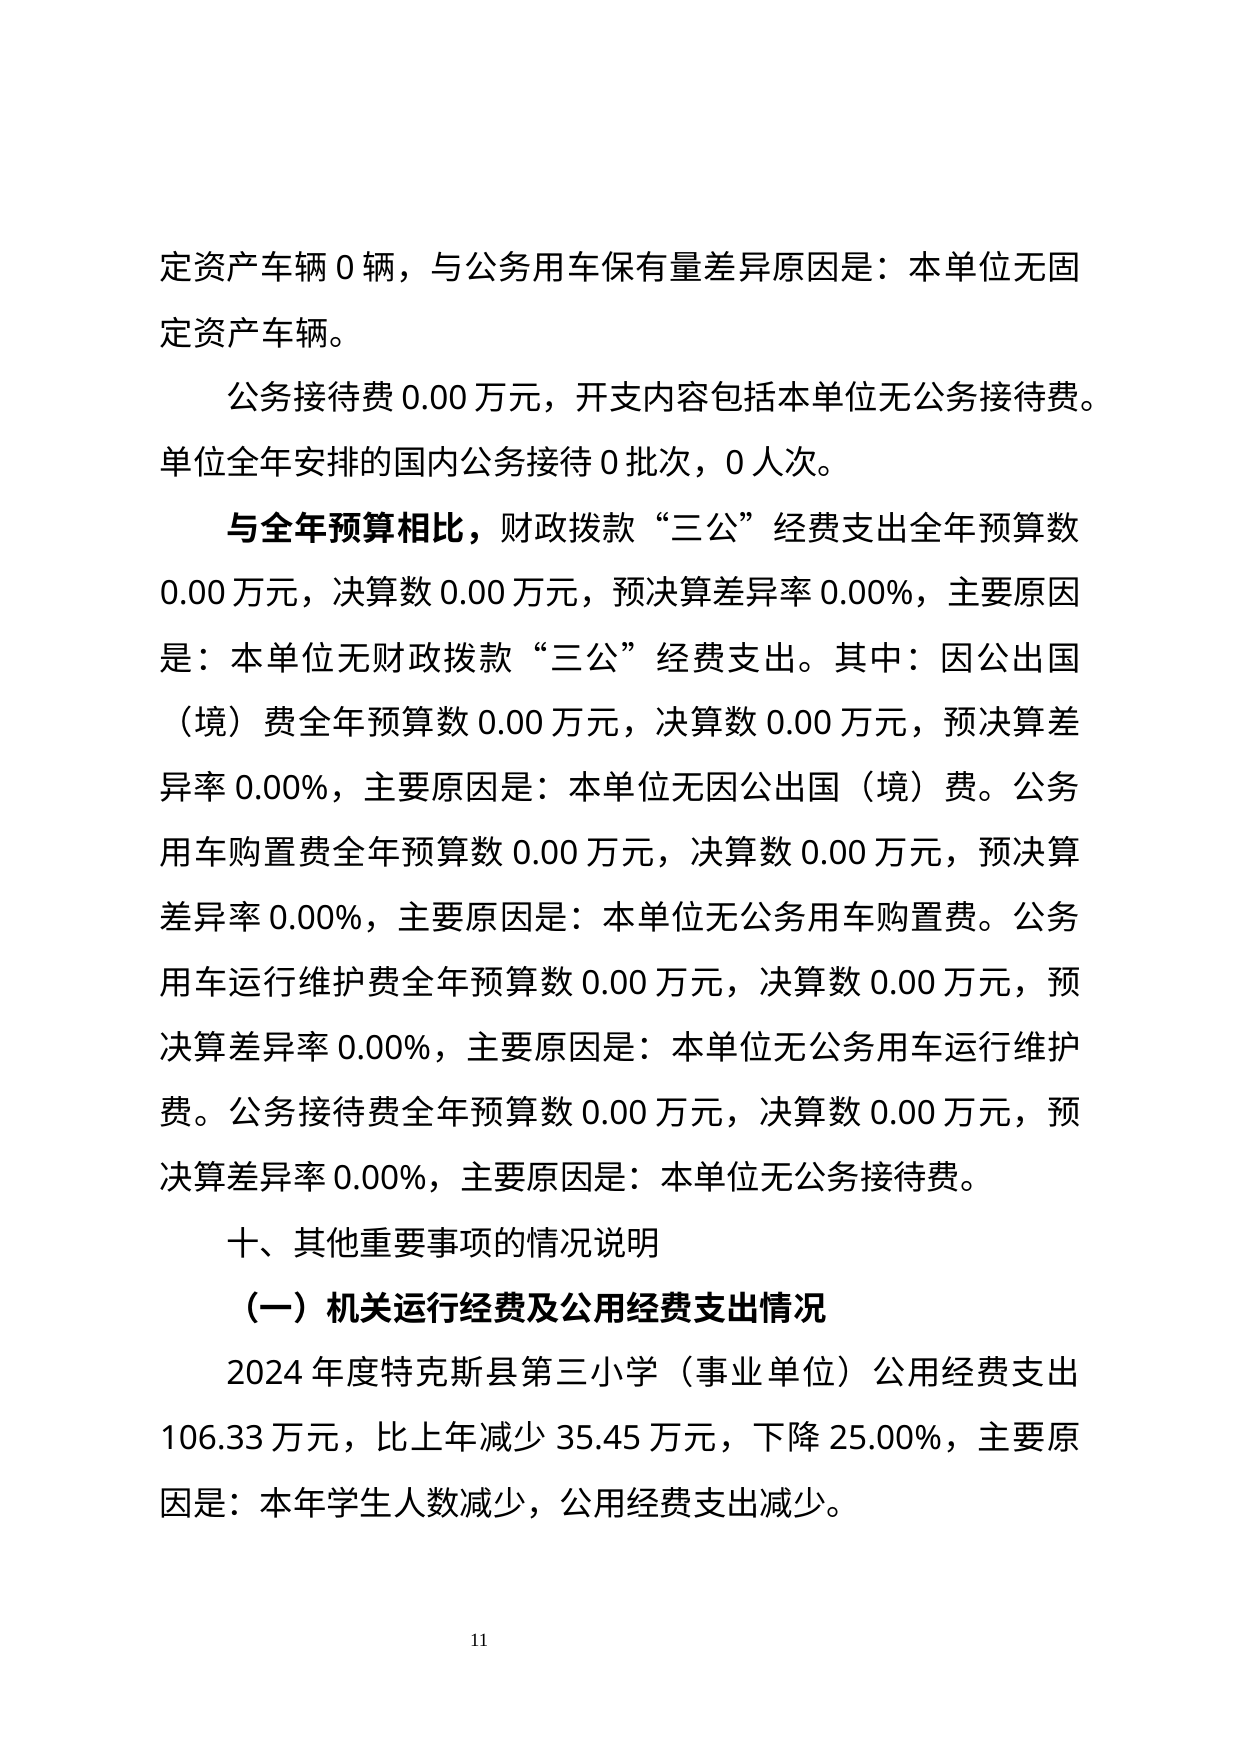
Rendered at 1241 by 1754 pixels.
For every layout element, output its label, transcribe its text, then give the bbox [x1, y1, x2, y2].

text 十、其他重要事项的情况说明 [159, 1208, 1081, 1273]
text 公务接待费0.00万元，开支内容包括本单位无公务接待费。单位全年安排的国内公务接待0批次，0人次。 [159, 363, 1081, 493]
text 与全年预算相比，财政拨款“三公”经费支出全年预算数0.00万元，决算数0.00万元，预决算差异率0.00%，主要原因是：本单位无财政拨款“三公”经费支出。其中：因公出国（境）费全年预算数0.00万元，决算数0.00万元，预决算差异率0.00%，主要原因是：本单位无因公出国（境）费。公务用车购置费全年预算数0.00万元，决算数0.00万元，预决算差异率0.00%，主要原因是：本单位无公务用车购置费。公务用车运行维护费全年预算数0.00万元，决算数0.00万元，预决算差异率0.00%，主要原因是：本单位无公务用车运行维护费。公务接待费全年预算数0.00万元，决算数0.00万元，预决算差异率0.00%，主要原因是：本单位无公务接待费。 [159, 493, 1081, 1208]
text 2024年度特克斯县第三小学（事业单位）公用经费支出106.33万元，比上年减少35.45万元，下降25.00%，主要原因是：本年学生人数减少，公用经费支出减少。 [159, 1338, 1081, 1533]
text （一）机关运行经费及公用经费支出情况 [159, 1273, 1081, 1338]
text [159, 233, 1081, 363]
